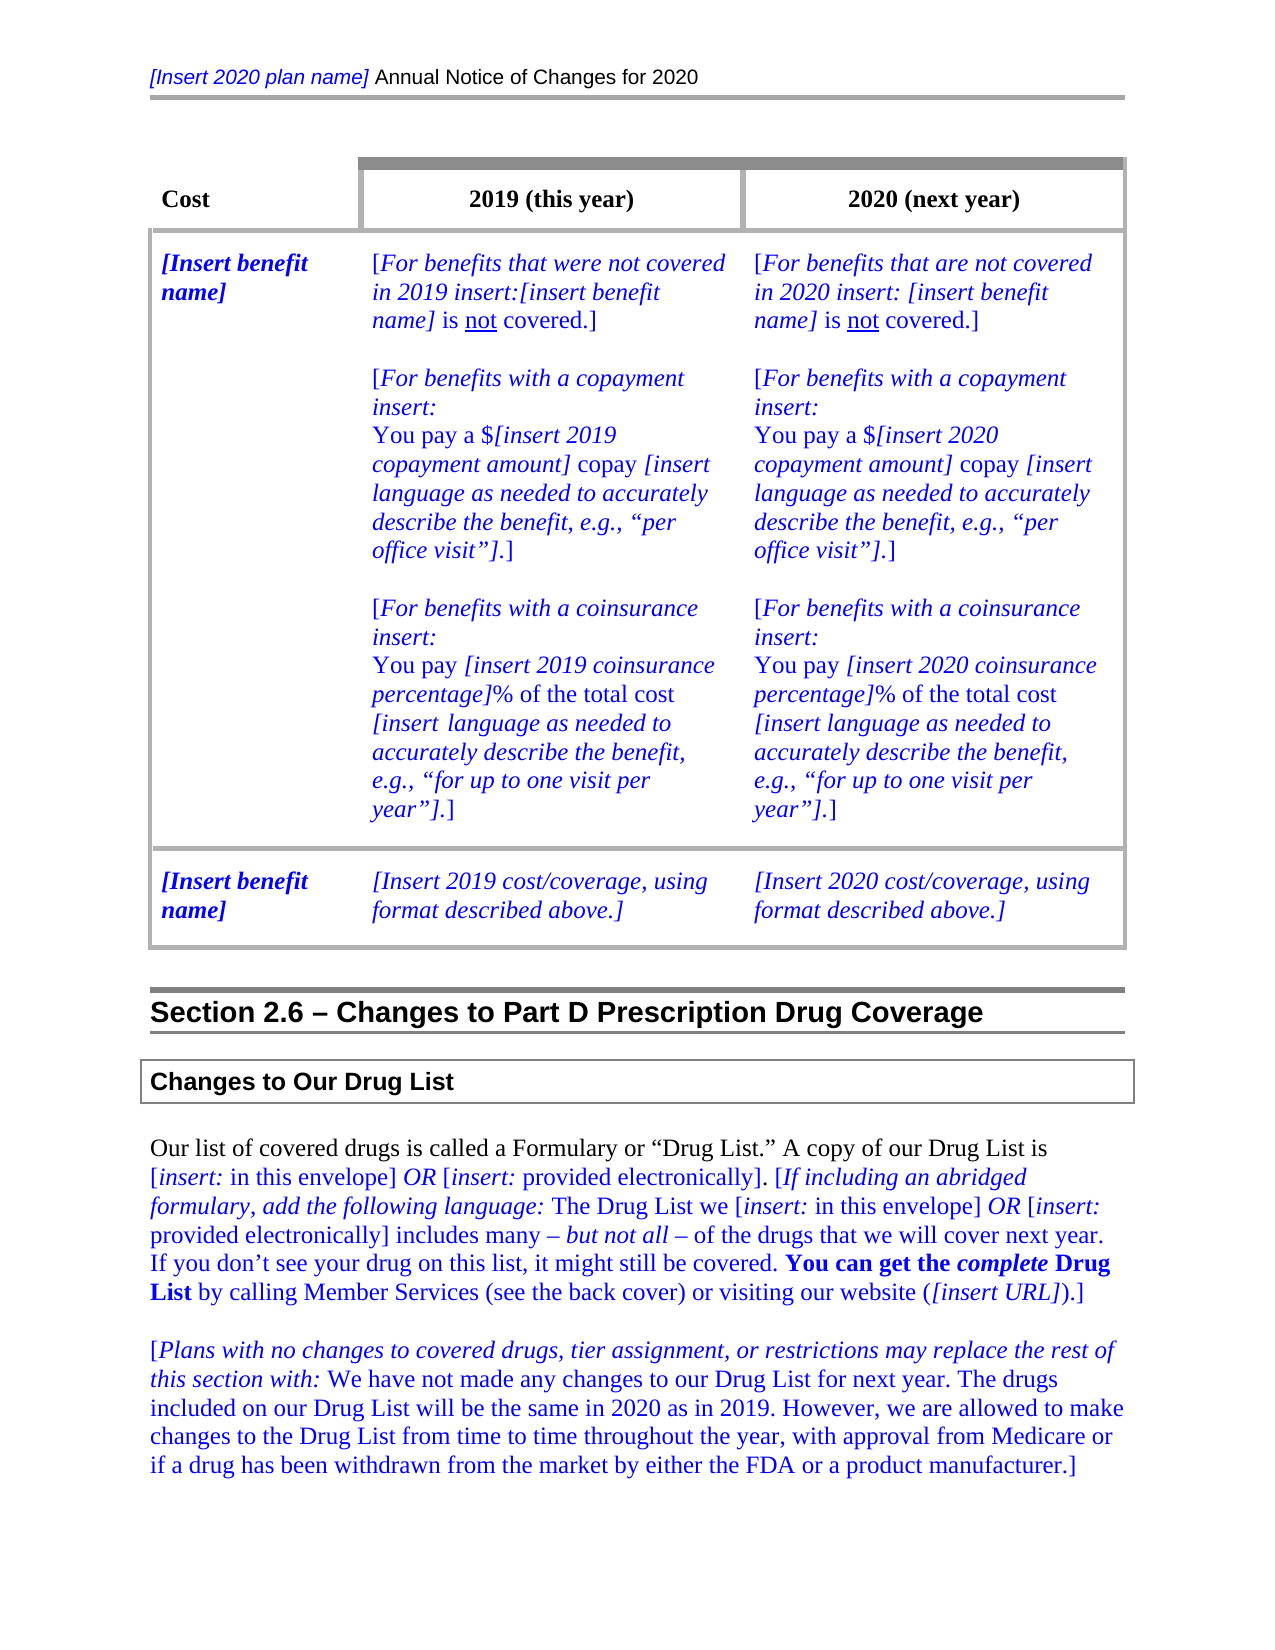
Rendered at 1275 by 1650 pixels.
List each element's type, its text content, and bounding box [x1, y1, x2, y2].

text Our list of covered drugs is called a Formulary or “Drug List.” A copy of our Drug List is [insert: in this envelope] OR [insert: provided electronically]. [If including an abridged formulary, add the following language: The Drug List we [insert: in this envelope] OR [insert: provided electronically] includes many – but not all – of the drugs that we will cover next year. If you don’t see your drug on this list, it might still be covered. You can get the complete Drug List by calling Member Services (see the back cover) or visiting our website ([insert URL]).] [150, 1133, 1125, 1306]
table_header Cost [150, 157, 358, 228]
table_cell [Insert benefit name] [152, 229, 361, 846]
table_header 2020 (next year) [746, 170, 1123, 228]
subtitle Changes to Our Drug List [142, 1061, 1133, 1102]
table_cell [Insert 2020 cost/coverage, using format described above.] [743, 851, 1123, 945]
table_cell [Insert 2019 cost/coverage, using format described above.] [361, 851, 743, 945]
text [Plans with no changes to covered drugs, tier assignment, or restrictions may replace the rest of this section with: We have not made any changes to our Drug List for next year. The drugs included on our Drug List will be the same in 2020 as in 2019. However, we are allowed to make changes to the Drug List from time to time throughout the year, with approval from Medicare or if a drug has been withdrawn from the market by either the FDA or a product manufacturer.] [150, 1335, 1125, 1479]
table_cell [Insert benefit name] [152, 847, 361, 945]
table_cell [For benefits that were not covered in 2019 insert:[insert benefit name] is not covered.] [For benefits with a copayment insert: You pay a $[insert 2019 copayment amount] copay [insert language as needed to accurately describe the benefit, e.g., “per office visit”].] [For benefits with a coinsurance insert: You pay [insert 2019 coinsurance percentage]% of the total cost [insert language as needed to accurately describe the benefit, e.g., “for up to one visit per year”].] [361, 233, 743, 846]
table_cell [For benefits that are not covered in 2020 insert: [insert benefit name] is not covered.] [For benefits with a copayment insert: You pay a $[insert 2020 copayment amount] copay [insert language as needed to accurately describe the benefit, e.g., “per office visit”].] [For benefits with a coinsurance insert: You pay [insert 2020 coinsurance percentage]% of the total cost [insert language as needed to accurately describe the benefit, e.g., “for up to one visit per year”].] [743, 233, 1123, 846]
subtitle Section 2.6 – Changes to Part D Prescription Drug Coverage [150, 993, 1125, 1031]
table_header 2019 (this year) [364, 170, 740, 228]
